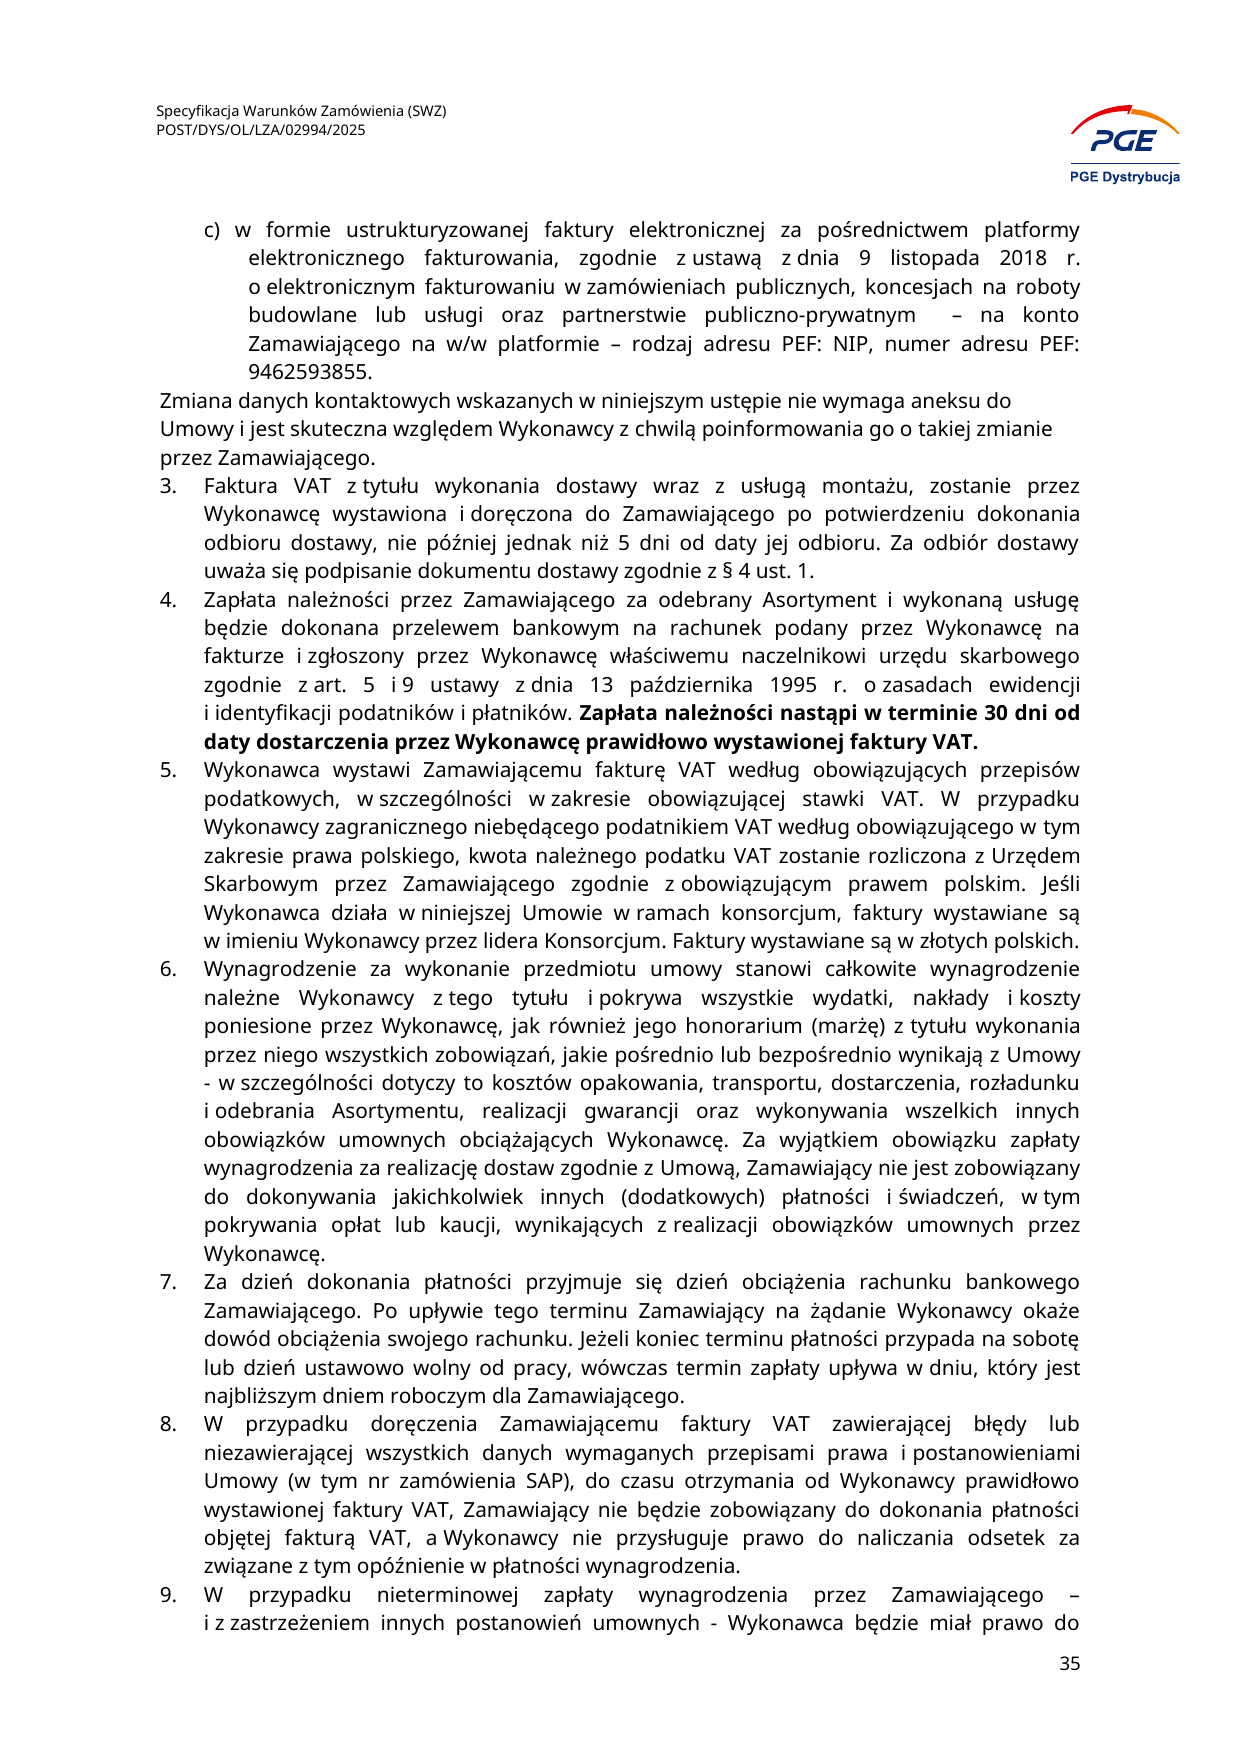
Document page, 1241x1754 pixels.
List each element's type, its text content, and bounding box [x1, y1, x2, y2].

list W przypadku doręczenia Zamawiającemu faktury VAT zawierającej błędy lub niezawierającej wszystkich danych wymaganych przepisami prawa i postanowieniami Umowy (w tym nr zamówienia SAP), do czasu otrzymania od Wykonawcy prawidłowo wystawionej faktury VAT, Zamawiający nie będzie zobowiązany do dokonania płatności objętej fakturą VAT, a Wykonawcy nie przysługuje prawo do naliczania odsetek za związane z tym opóźnienie w płatności wynagrodzenia. [159, 1409, 1081, 1580]
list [159, 1580, 1081, 1637]
list Zapłata należności przez Zamawiającego za odebrany Asortyment i wykonaną usługę będzie dokonana przelewem bankowym na rachunek podany przez Wykonawcę na fakturze i zgłoszony przez Wykonawcę właściwemu naczelnikowi urzędu skarbowego zgodnie z art. 5 i 9 ustawy z dnia 13 października 1995 r. o zasadach ewidencji i identyfikacji podatników i płatników. Zapłata należności nastąpi w terminie 30 dni od daty dostarczenia przez Wykonawcę prawidłowo wystawionej faktury VAT. [159, 585, 1081, 755]
list w formie ustrukturyzowanej faktury elektronicznej za pośrednictwem platformy elektronicznego fakturowania, zgodnie z ustawą z dnia 9 listopada 2018 r. o elektronicznym fakturowaniu w zamówieniach publicznych, koncesjach na roboty budowlane lub usługi oraz partnerstwie publiczno-prywatnym – na konto Zamawiającego na w/w platformie – rodzaj adresu PEF: NIP, numer adresu PEF: 9462593855. [204, 215, 1081, 386]
text Zmiana danych kontaktowych wskazanych w niniejszym ustępie nie wymaga aneksu do Umowy i jest skuteczna względem Wykonawcy z chwilą poinformowania go o takiej zmianie przez Zamawiającego. [159, 386, 1081, 471]
list Faktura VAT z tytułu wykonania dostawy wraz z usługą montażu, zostanie przez Wykonawcę wystawiona i doręczona do Zamawiającego po potwierdzeniu dokonania odbioru dostawy, nie później jednak niż 5 dni od daty jej odbioru. Za odbiór dostawy uważa się podpisanie dokumentu dostawy zgodnie z § 4 ust. 1. [159, 471, 1081, 585]
list Za dzień dokonania płatności przyjmuje się dzień obciążenia rachunku bankowego Zamawiającego. Po upływie tego terminu Zamawiający na żądanie Wykonawcy okaże dowód obciążenia swojego rachunku. Jeżeli koniec terminu płatności przypada na sobotę lub dzień ustawowo wolny od pracy, wówczas termin zapłaty upływa w dniu, który jest najbliższym dniem roboczym dla Zamawiającego. [159, 1267, 1081, 1409]
list Wykonawca wystawi Zamawiającemu fakturę VAT według obowiązujących przepisów podatkowych, w szczególności w zakresie obowiązującej stawki VAT. W przypadku Wykonawcy zagranicznego niebędącego podatnikiem VAT według obowiązującego w tym zakresie prawa polskiego, kwota należnego podatku VAT zostanie rozliczona z Urzędem Skarbowym przez Zamawiającego zgodnie z obowiązującym prawem polskim. Jeśli Wykonawca działa w niniejszej Umowie w ramach konsorcjum, faktury wystawiane są w imieniu Wykonawcy przez lidera Konsorcjum. Faktury wystawiane są w złotych polskich. [159, 755, 1081, 954]
list Wynagrodzenie za wykonanie przedmiotu umowy stanowi całkowite wynagrodzenie należne Wykonawcy z tego tytułu i pokrywa wszystkie wydatki, nakłady i koszty poniesione przez Wykonawcę, jak również jego honorarium (marżę) z tytułu wykonania przez niego wszystkich zobowiązań, jakie pośrednio lub bezpośrednio wynikają z Umowy - w szczególności dotyczy to kosztów opakowania, transportu, dostarczenia, rozładunku i odebrania Asortymentu, realizacji gwarancji oraz wykonywania wszelkich innych obowiązków umownych obciążających Wykonawcę. Za wyjątkiem obowiązku zapłaty wynagrodzenia za realizację dostaw zgodnie z Umową, Zamawiający nie jest zobowiązany do dokonywania jakichkolwiek innych (dodatkowych) płatności i świadczeń, w tym pokrywania opłat lub kaucji, wynikających z realizacji obowiązków umownych przez Wykonawcę. [159, 954, 1081, 1267]
